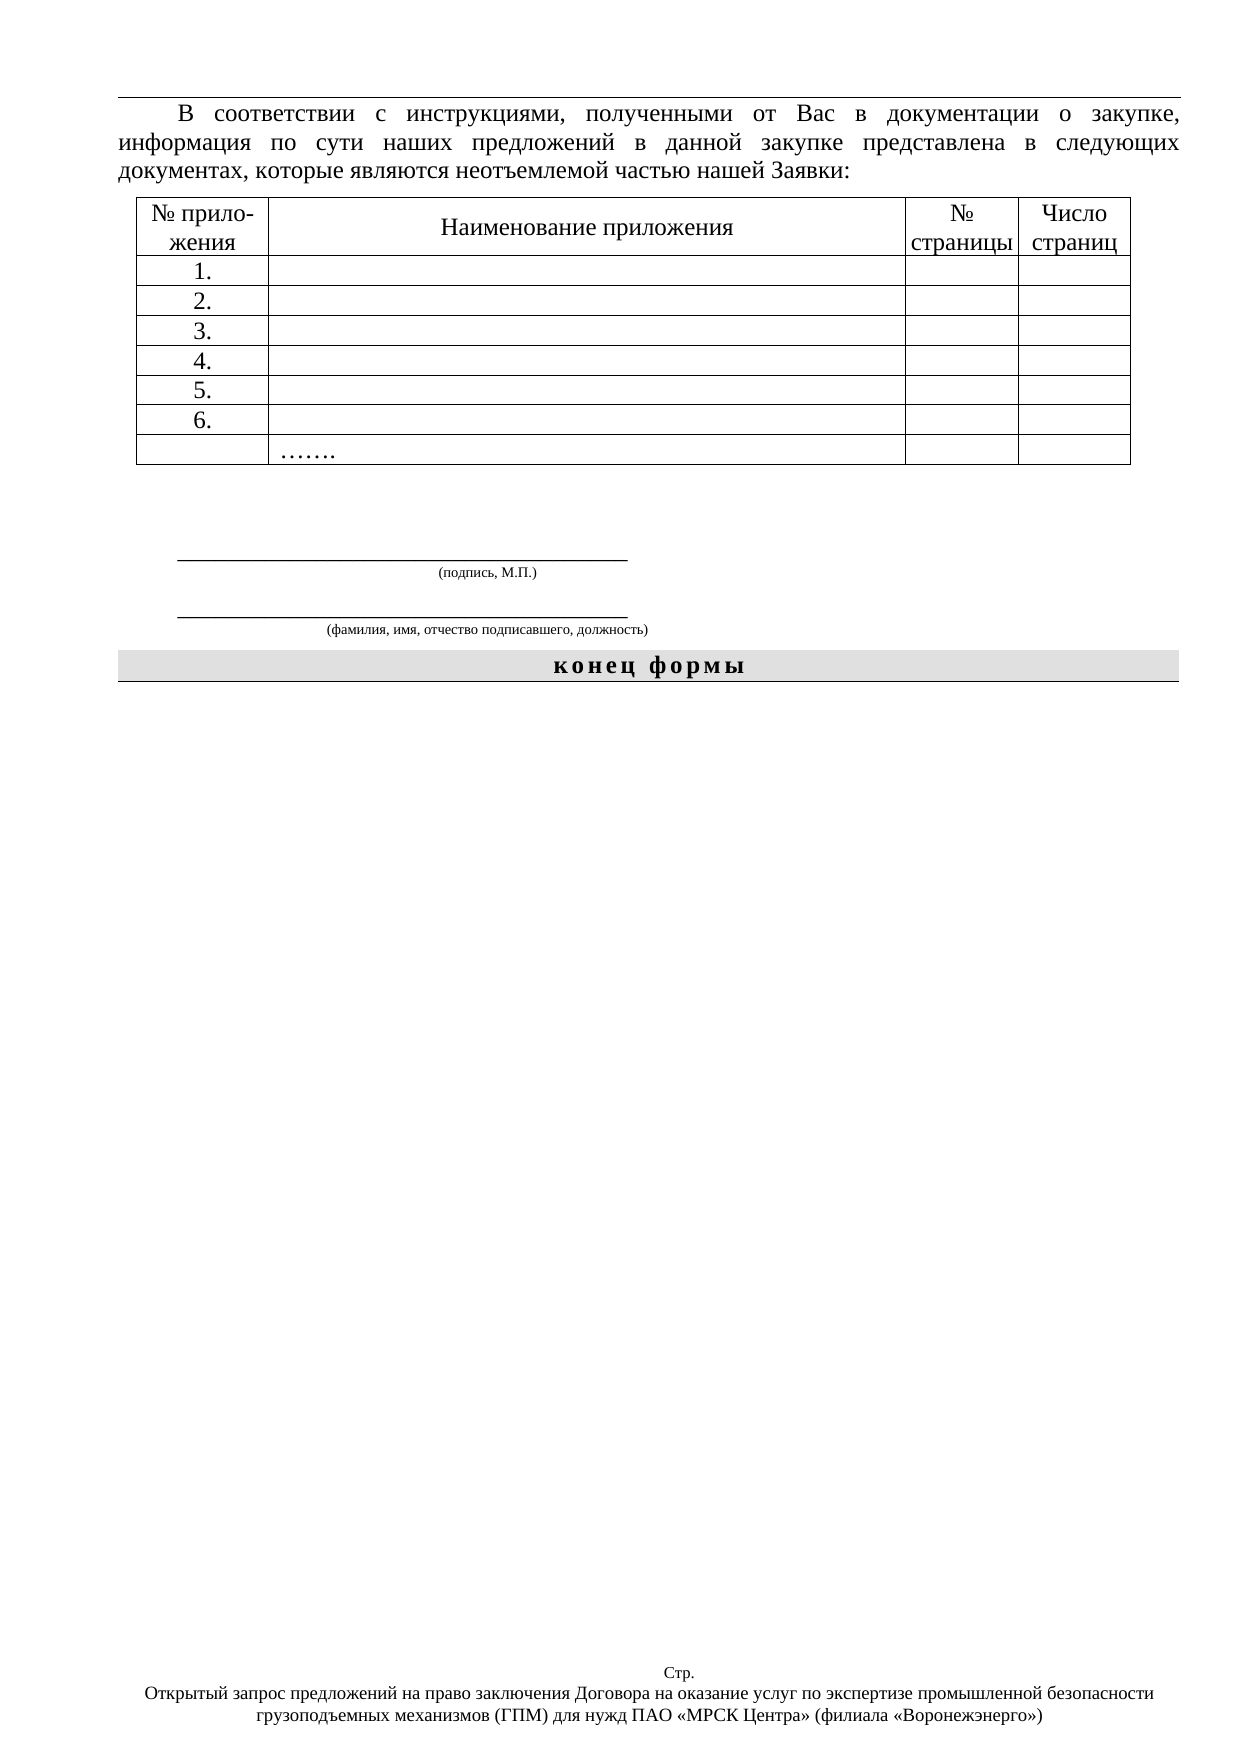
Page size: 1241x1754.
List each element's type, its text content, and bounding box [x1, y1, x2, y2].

table_cell [1019, 405, 1130, 434]
table_cell [906, 405, 1018, 434]
table_cell 5. [137, 376, 268, 404]
table_cell [1019, 316, 1130, 345]
text ____________________________________ [118, 535, 1181, 564]
table_header № страницы [906, 198, 1018, 255]
table_cell [269, 316, 905, 345]
table_cell [269, 346, 905, 374]
table_cell [137, 435, 268, 464]
table_cell [1019, 346, 1130, 374]
table_cell [269, 376, 905, 404]
table_cell [906, 346, 1018, 374]
text (подпись, М.П.) [118, 564, 797, 592]
text В соответствии с инструкциями, полученными от Вас в документации о закупке, информация по сути наших предложений в данной закупке представлена в следующих документах, которые являются неотъемлемой частью нашей Заявки: [118, 98, 1181, 184]
table_cell [1019, 286, 1130, 315]
table_header № прило-жения [137, 198, 268, 255]
table_header Наименование приложения [269, 198, 905, 255]
table_cell [1019, 256, 1130, 285]
text ____________________________________ [118, 592, 1181, 621]
table_cell ……. [269, 435, 905, 464]
table_cell 3. [137, 316, 268, 345]
table_cell [269, 286, 905, 315]
table_cell [1019, 435, 1130, 464]
text (фамилия, имя, отчество подписавшего, должность) [118, 621, 797, 650]
table_cell [906, 256, 1018, 285]
table_header Число страниц [1019, 198, 1130, 255]
table_cell [269, 256, 905, 285]
text конец формы [118, 650, 1179, 681]
table_cell [906, 286, 1018, 315]
table_cell [906, 316, 1018, 345]
table_cell [906, 435, 1018, 464]
table_cell [269, 405, 905, 434]
table_cell 4. [137, 346, 268, 374]
table_cell 2. [137, 286, 268, 315]
table_cell 1. [137, 256, 268, 285]
table_cell [906, 376, 1018, 404]
table_cell [1019, 376, 1130, 404]
table_cell 6. [137, 405, 268, 434]
